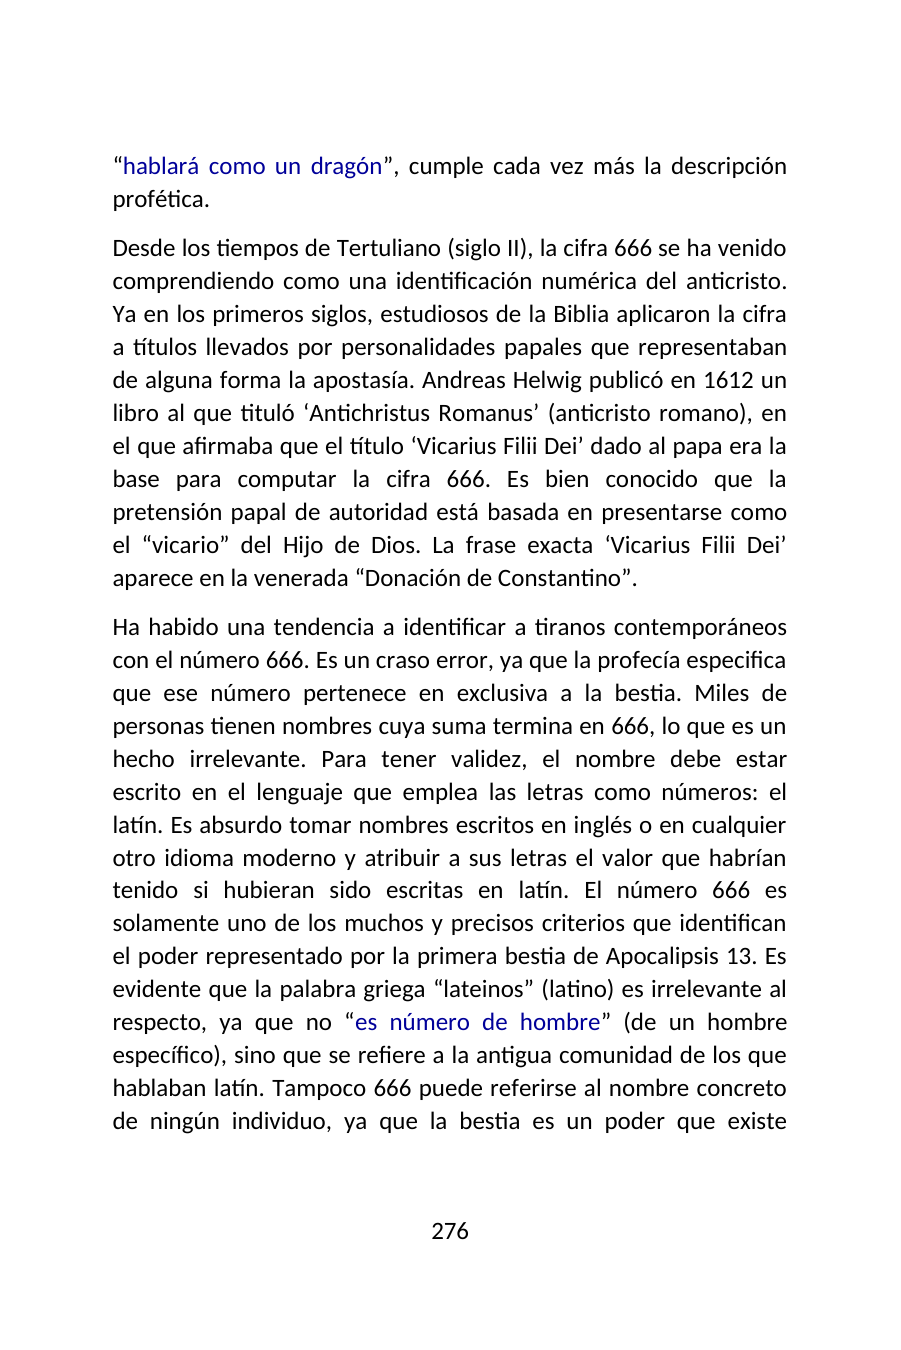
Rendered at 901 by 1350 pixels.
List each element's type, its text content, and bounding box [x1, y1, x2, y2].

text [112, 611, 788, 1136]
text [112, 150, 788, 213]
text Desde los tiempos de Tertuliano (siglo II), la cifra 666 se ha venido comprendiendo como una identificación numérica del anticristo. Ya en los primeros siglos, estudiosos de la Biblia aplicaron la cifra a títulos llevados por personalidades papales que representaban de alguna forma la apostasía. Andreas Helwig publicó en 1612 un libro al que tituló ‘Antichristus Romanus’ (anticristo romano), en el que afirmaba que el título ‘Vicarius Filii Dei’ dado al papa era la base para computar la cifra 666. Es bien conocido que la pretensión papal de autoridad está basada en presentarse como el “vicario” del Hijo de Dios. La frase exacta ‘Vicarius Filii Dei’ aparece en la venerada “Donación de Constantino”. [112, 232, 788, 592]
